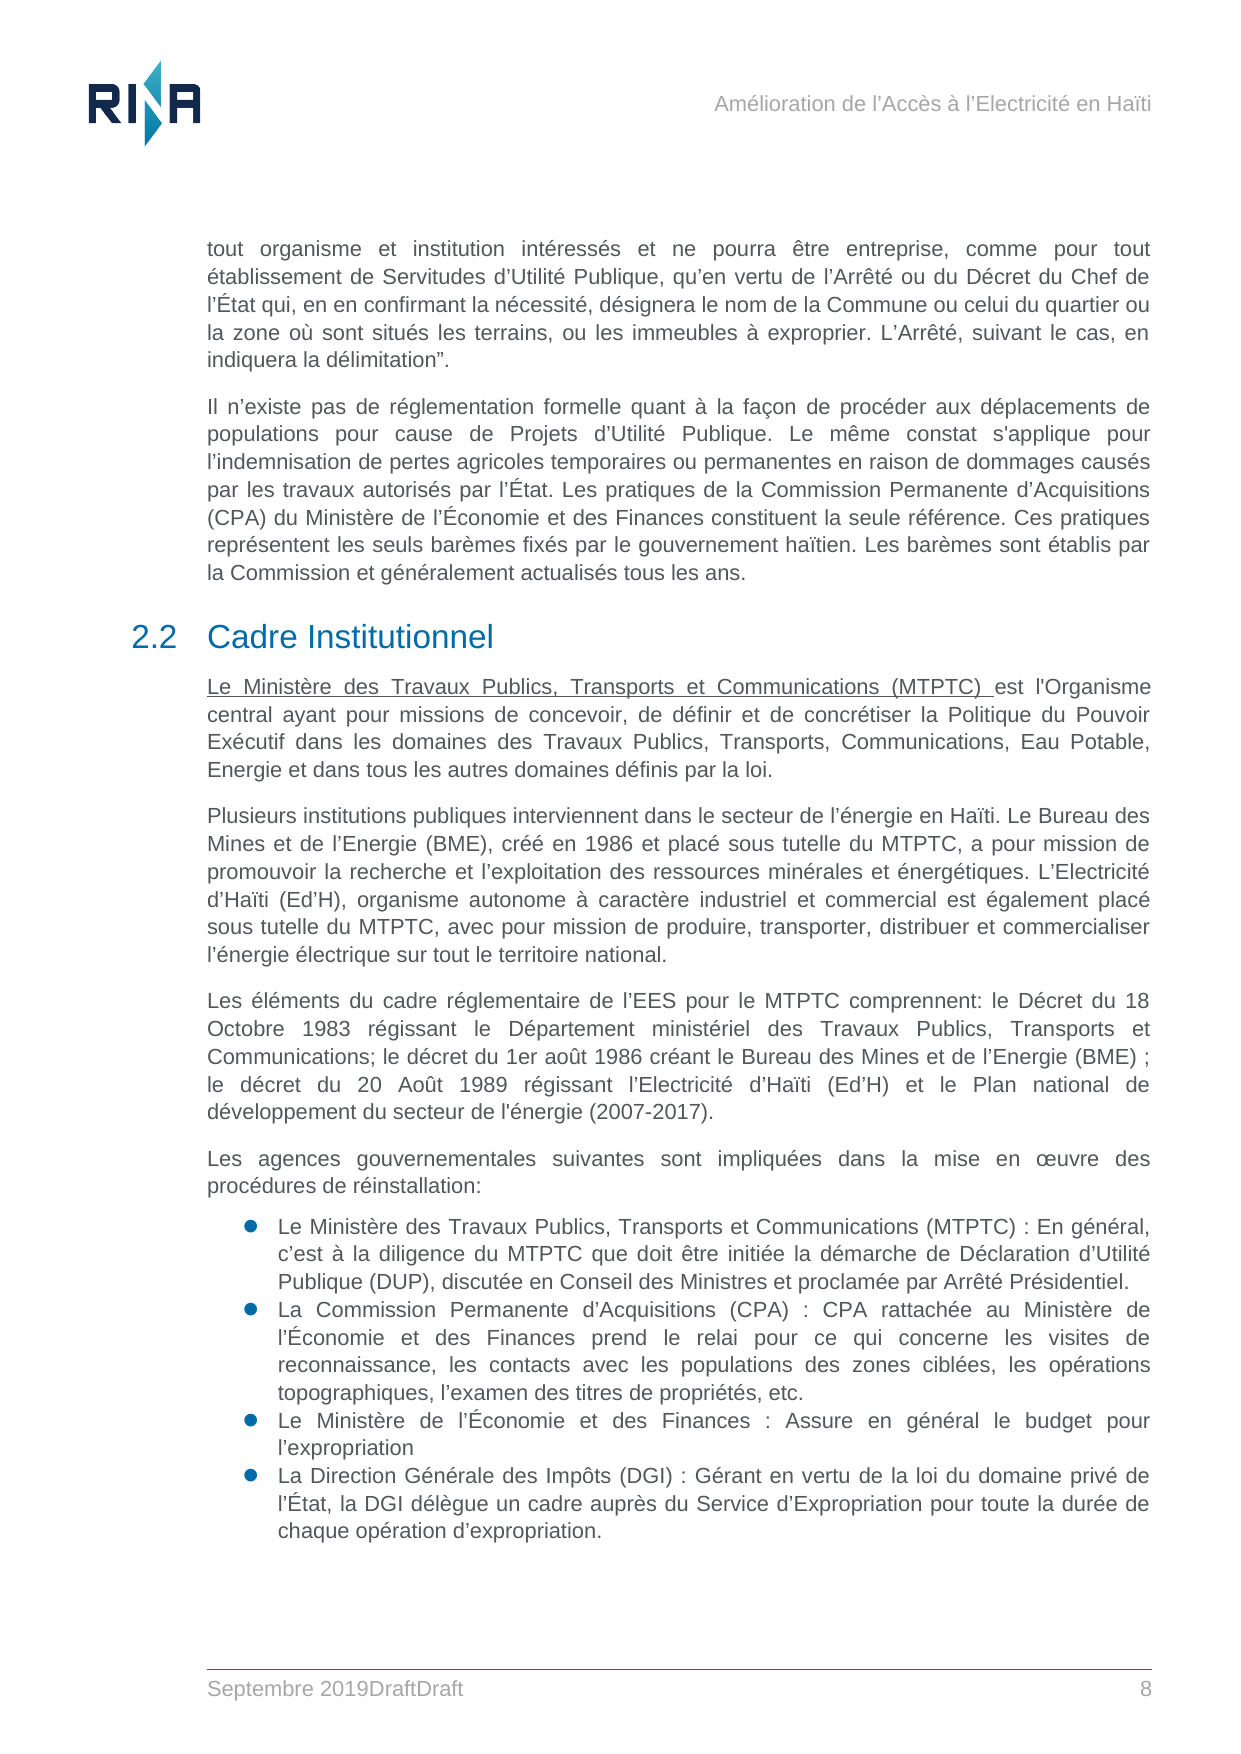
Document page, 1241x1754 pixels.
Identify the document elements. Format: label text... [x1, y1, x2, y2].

text Plusieurs institutions publiques interviennent dans le secteur de l’énergie en Haïti. Le Bureau des Mines et de l’Energie (BME), créé en 1986 et placé sous tutelle du MTPTC, a pour mission de promouvoir la recherche et l’exploitation des ressources minérales et énergétiques. L’Electricité d’Haïti (Ed’H), organisme autonome à caractère industriel et commercial est également placé sous tutelle du MTPTC, avec pour mission de produire, transporter, distribuer et commercialiser l’énergie électrique sur tout le territoire national. [207, 803, 1152, 967]
text La Commission Permanente d’Acquisitions (CPA) : CPA rattachée au Ministère de l’Économie et des Finances prend le relai pour ce qui concerne les visites de reconnaissance, les contacts avec les populations des zones ciblées, les opérations topographiques, l’examen des titres de propriétés, etc. [242, 1297, 1152, 1405]
subtitle Cadre Institutionnel [177, 617, 1152, 655]
text La Direction Générale des Impôts (DGI) : Gérant en vertu de la loi du domaine privé de l’État, la DGI délègue un cadre auprès du Service d’Expropriation pour toute la durée de chaque opération d’expropriation. [242, 1463, 1152, 1544]
text Les éléments du cadre réglementaire de l’EES pour le MTPTC comprennent: le Décret du 18 Octobre 1983 régissant le Département ministériel des Travaux Publics, Transports et Communications; le décret du 1er août 1986 créant le Bureau des Mines et de l’Energie (BME) ; le décret du 20 Août 1989 régissant l’Electricité d’Haïti (Ed’H) et le Plan national de développement du secteur de l'énergie (2007-2017). [207, 988, 1152, 1124]
text Le Ministère des Travaux Publics, Transports et Communications (MTPTC) : En général, c’est à la diligence du MTPTC que doit être initiée la démarche de Déclaration d’Utilité Publique (DUP), discutée en Conseil des Ministres et proclamée par Arrêté Présidentiel. [242, 1214, 1152, 1294]
picture [88, 60, 201, 147]
text Il n’existe pas de réglementation formelle quant à la façon de procéder aux déplacements de populations pour cause de Projets d’Utilité Publique. Le même constat s'applique pour l’indemnisation de pertes agricoles temporaires ou permanentes en raison de dommages causés par les travaux autorisés par l’État. Les pratiques de la Commission Permanente d’Acquisitions (CPA) du Ministère de l’Économie et des Finances constituent la seule référence. Ces pratiques représentent les seuls barèmes fixés par le gouvernement haïtien. Les barèmes sont établis par la Commission et généralement actualisés tous les ans. [207, 393, 1152, 585]
text Le Ministère de l’Économie et des Finances : Assure en général le budget pour l’expropriation [242, 1408, 1152, 1461]
text Les agences gouvernementales suivantes sont impliquées dans la mise en œuvre des procédures de réinstallation: [207, 1146, 1152, 1199]
text Le Ministère des Travaux Publics, Transports et Communications (MTPTC) est l'Organisme central ayant pour missions de concevoir, de définir et de concrétiser la Politique du Pouvoir Exécutif dans les domaines des Travaux Publics, Transports, Communications, Eau Potable, Energie et dans tous les autres domaines définis par la loi. [207, 674, 1152, 782]
